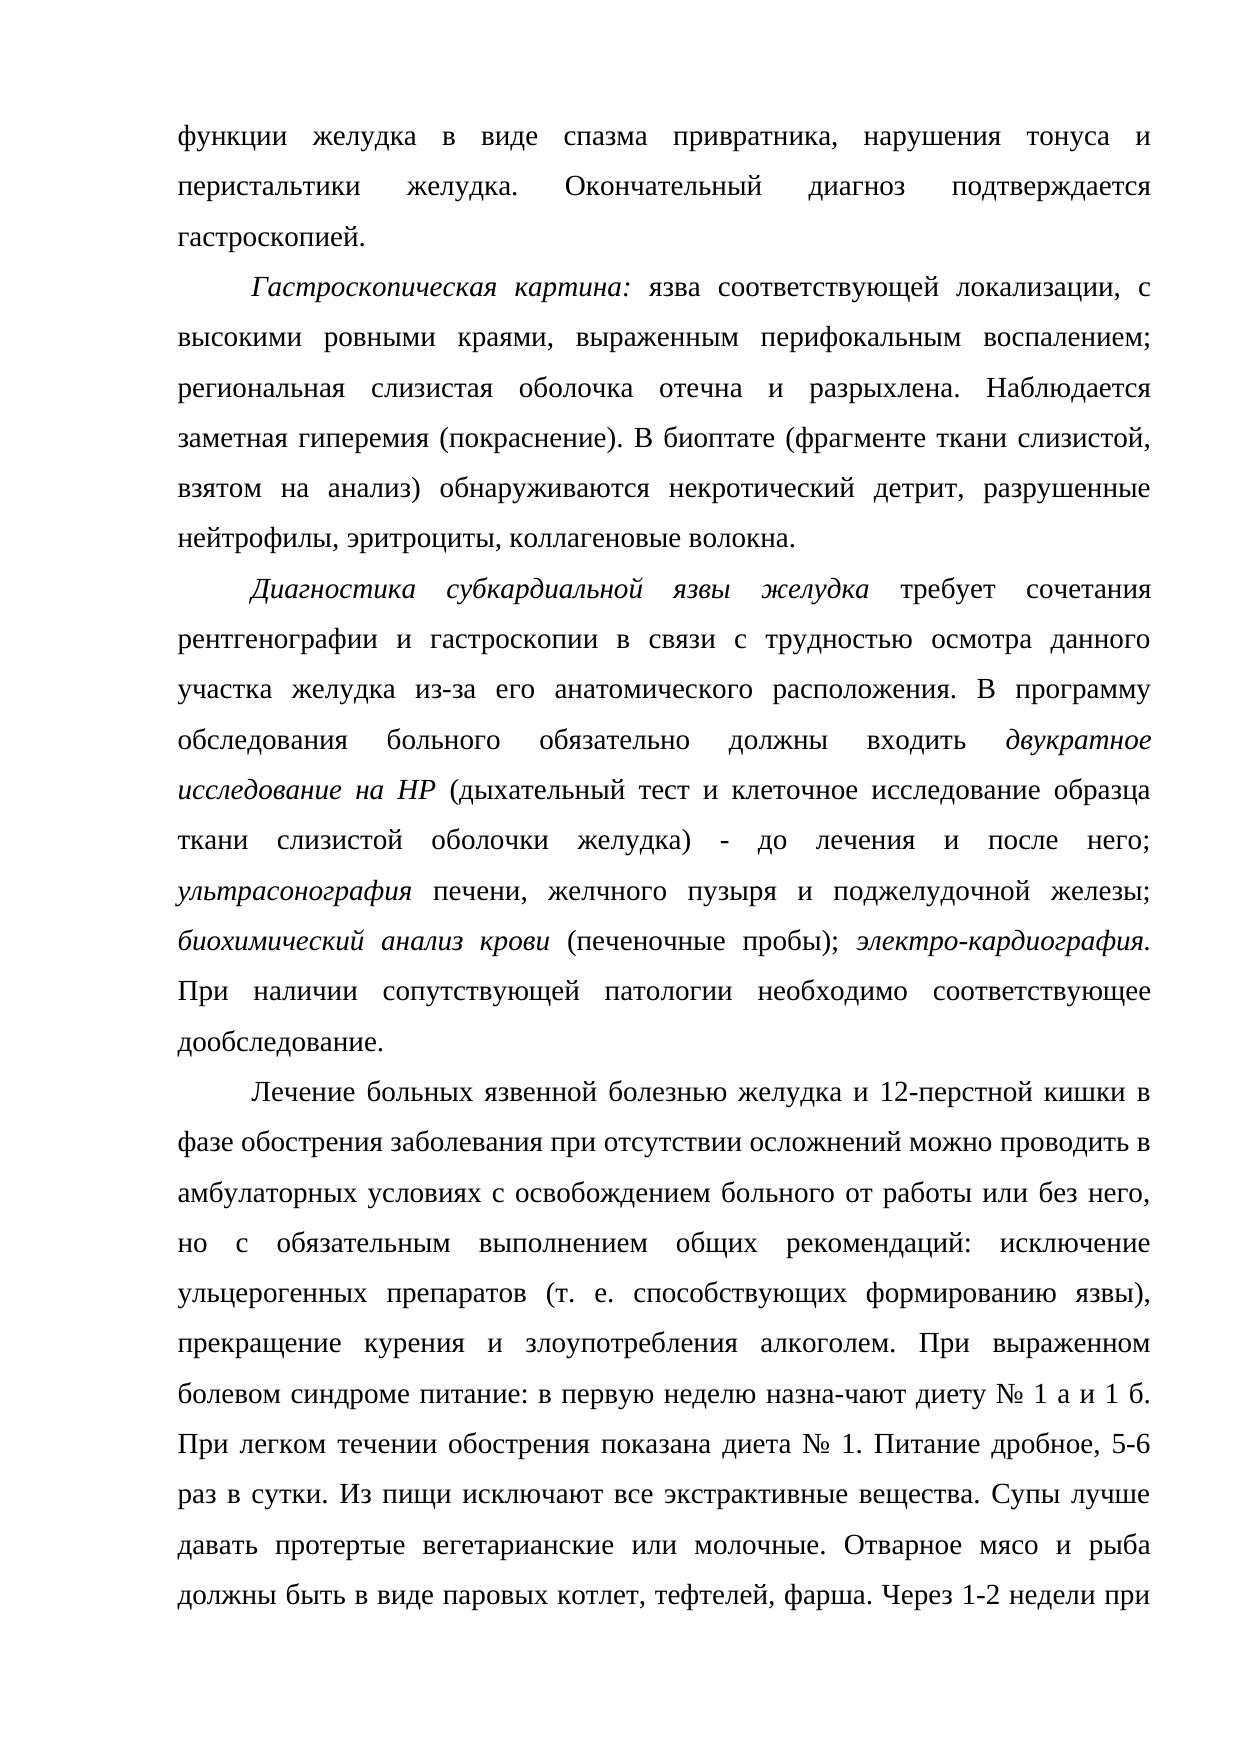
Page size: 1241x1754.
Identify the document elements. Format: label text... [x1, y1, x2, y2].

text Гастроскопическая картина: язва соответствующей локализации, с высокими ровными краями, выраженным перифокальным воспалением; региональная слизистая оболочка отечна и разрыхлена. Наблюдается заметная гиперемия (покраснение). В биоптате (фрагменте ткани слизистой, взятом на анализ) обнаруживаются некротический детрит, разрушенные нейтрофилы, эритроциты, коллагеновые волокна. [177, 269, 1152, 554]
text Диагностика субкардиальной язвы желудка требует сочетания рентгенографии и гастроскопии в связи с трудностью осмотра данного участка желудка из-за его анатомического расположения. В программу обследования больного обязательно должны входить двукратное исследование на HP (дыхательный тест и клеточное исследование образца ткани слизистой оболочки желудка) - до лечения и после него; ультрасонография печени, желчного пузыря и поджелудочной железы; биохимический анализ крови (печеночные пробы); электро-кардиография. При наличии сопутствующей патологии необходимо соответствующее дообследование. [177, 571, 1152, 1057]
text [177, 118, 1152, 252]
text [177, 1074, 1152, 1611]
